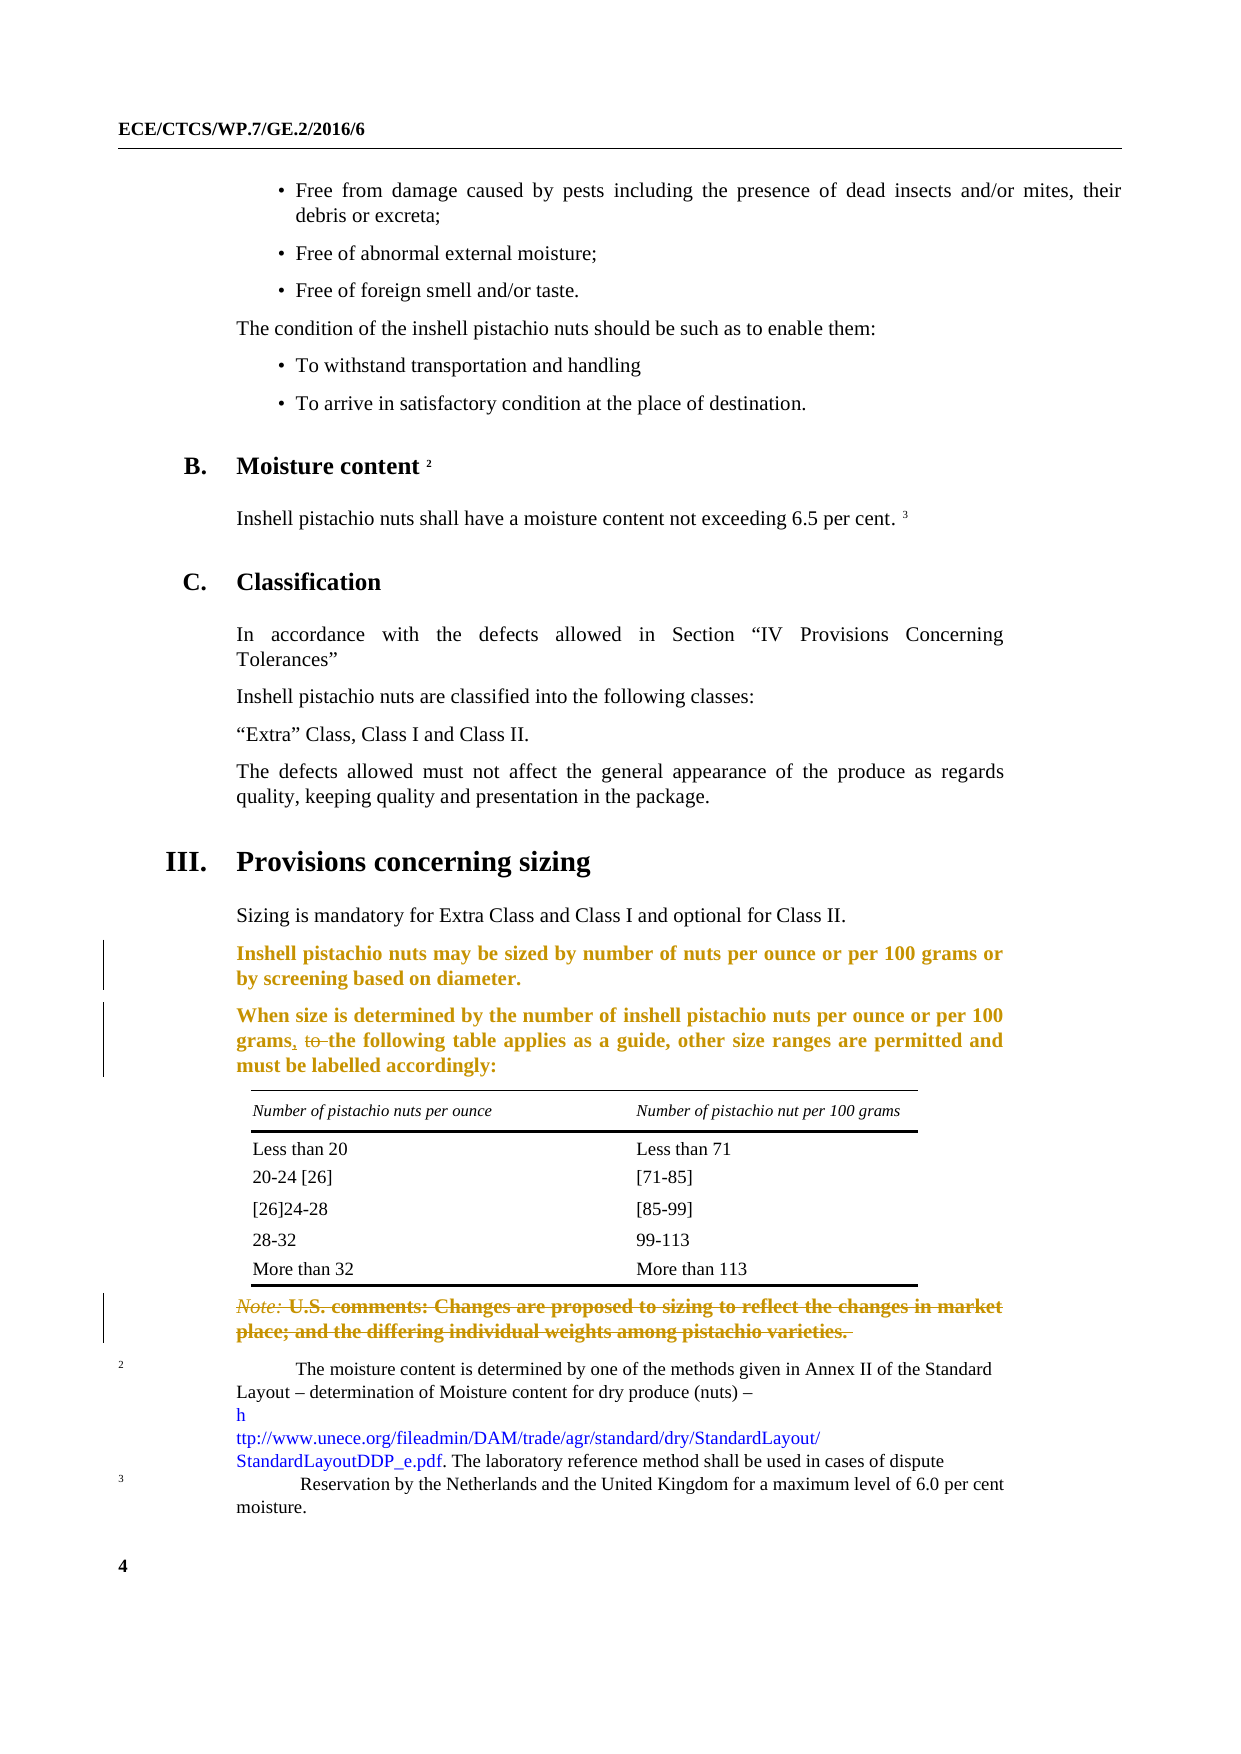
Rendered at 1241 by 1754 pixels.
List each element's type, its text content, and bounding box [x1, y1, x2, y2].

table_cell Less than 20 [251, 1133, 563, 1162]
text Free from damage caused by pests including the presence of dead insects and/or mites, their debris or excreta; [278, 177, 1122, 227]
table_cell More than 32 [251, 1255, 563, 1283]
table_cell 20-24 [26] [251, 1163, 563, 1194]
text When size is determined by the number of inshell pistachio nuts per ounce or per 100 grams the following table applies as a guide, other size ranges are permitted and must be labelled accordingly: [236, 1002, 1004, 1077]
table_cell More than 113 [564, 1255, 918, 1283]
table_cell [26]24-28 [251, 1194, 563, 1225]
text Inshell pistachio nuts shall have a moisture content not exceeding 6.5 per cent. [236, 505, 1004, 530]
text Inshell pistachio nuts are classified into the following classes: [236, 683, 1004, 708]
text To arrive in satisfactory condition at the place of destination. [278, 390, 1122, 415]
text “Extra” Class, Class I and Class II. [236, 721, 1004, 746]
table_header Number of pistachio nut per 100 grams [564, 1091, 918, 1130]
table_cell [71-85] [564, 1163, 918, 1194]
text B. Moisture content [118, 452, 1004, 480]
table_cell Less than 71 [564, 1133, 918, 1162]
text Free of abnormal external moisture; [278, 240, 1122, 265]
text The condition of the inshell pistachio nuts should be such as to enable them: [236, 315, 1004, 340]
text Inshell pistachio nuts may be sized by number of nuts per ounce or per 100 grams or by screening based on diameter. [236, 940, 1004, 990]
text Free of foreign smell and/or taste. [278, 277, 1122, 302]
text C. Classification [118, 568, 1004, 596]
text In accordance with the defects allowed in Section “IV Provisions Concerning Tolerances” [236, 621, 1004, 671]
text The defects allowed must not affect the general appearance of the produce as regards quality, keeping quality and presentation in the package. [236, 758, 1004, 808]
table_cell 28-32 [251, 1225, 563, 1255]
text III. Provisions concerning sizing [118, 846, 1004, 877]
table_cell 99-113 [564, 1225, 918, 1255]
text Sizing is mandatory for Extra Class and Class I and optional for Class II. [236, 902, 1004, 927]
table_cell [85-99] [564, 1194, 918, 1225]
text To withstand transportation and handling [278, 352, 1122, 377]
table_header Number of pistachio nuts per ounce [251, 1091, 563, 1130]
